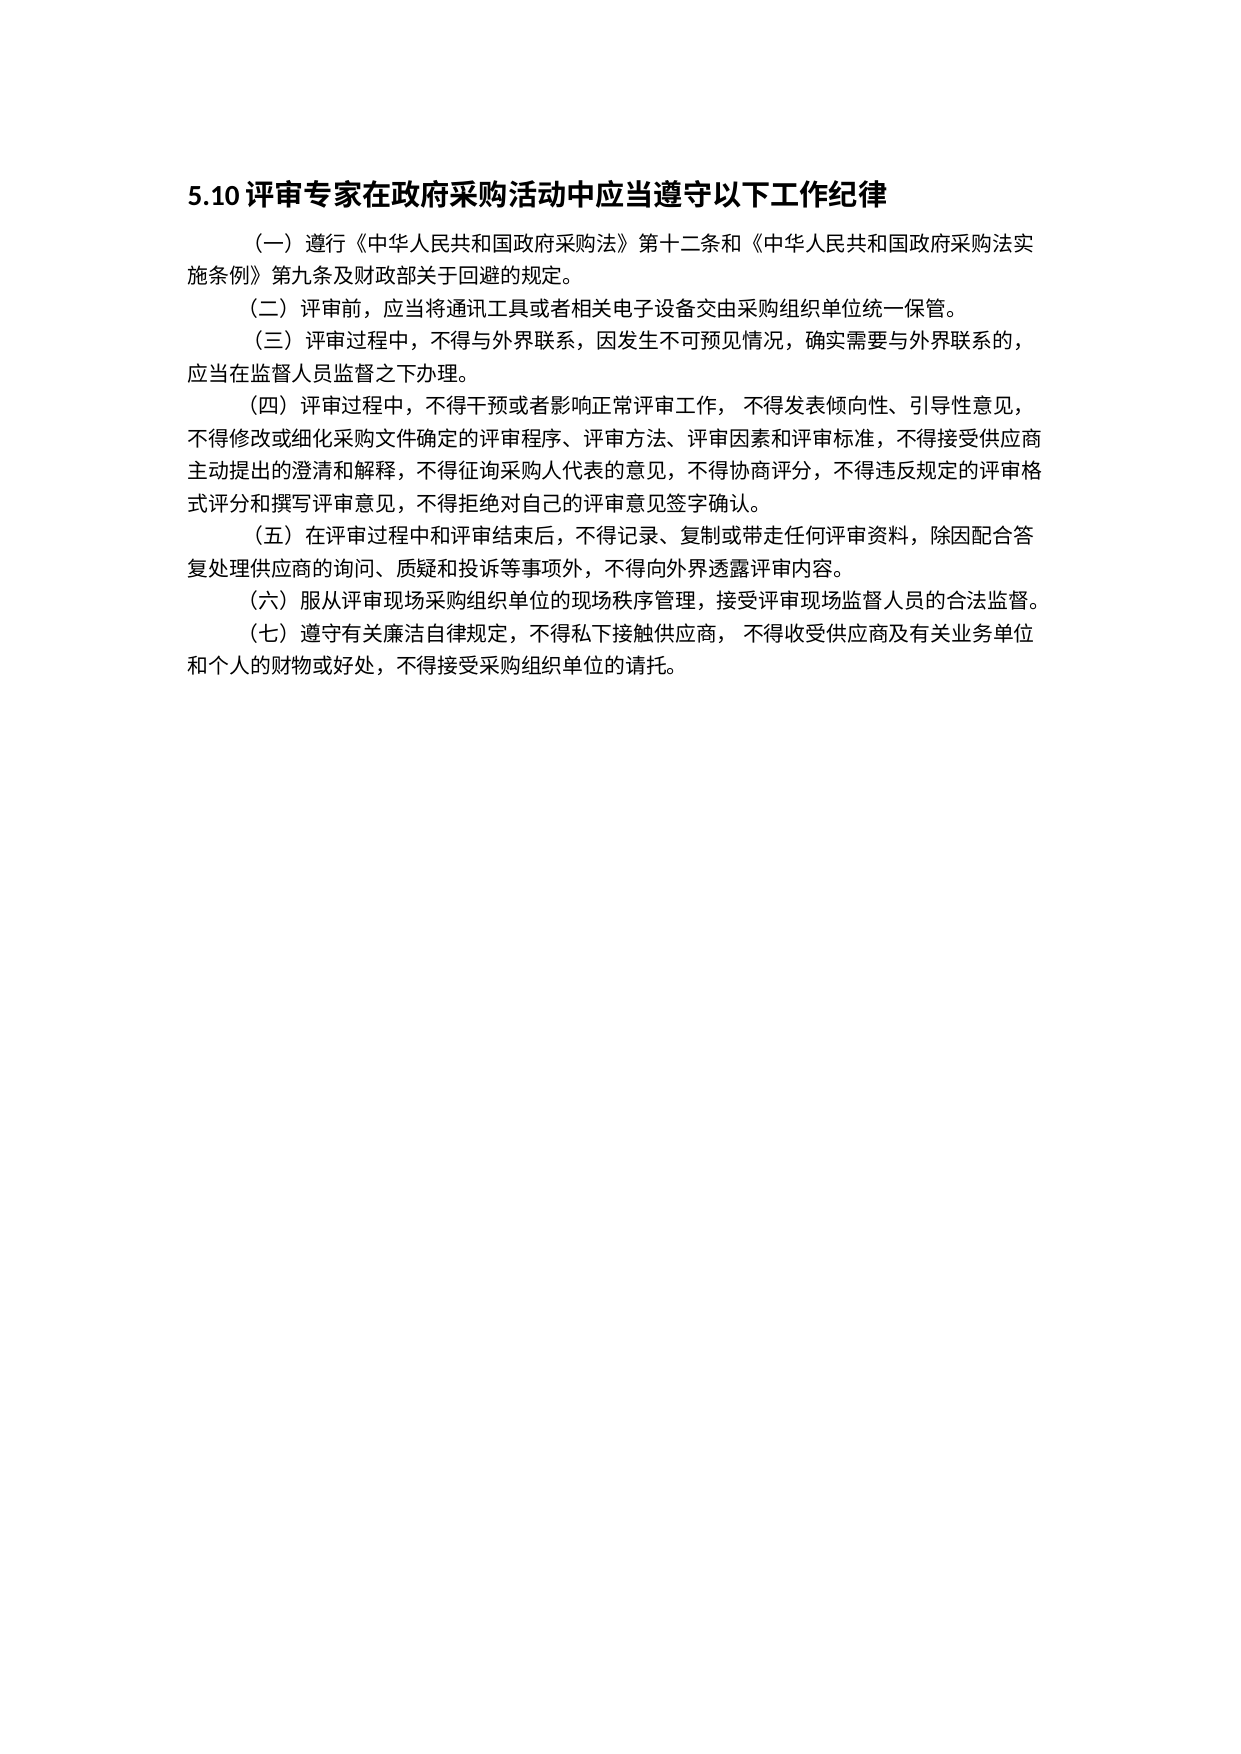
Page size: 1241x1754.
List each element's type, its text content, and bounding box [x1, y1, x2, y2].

text （五）在评审过程中和评审结束后，不得记录、复制或带走任何评审资料，除因配合答复处理供应商的询问、质疑和投诉等事项外，不得向外界透露评审内容。 [187, 519, 1053, 584]
text （三）评审过程中，不得与外界联系，因发生不可预见情况，确实需要与外界联系的，应当在监督人员监督之下办理。 [187, 324, 1053, 389]
text （六）服从评审现场采购组织单位的现场秩序管理，接受评审现场监督人员的合法监督。 [187, 584, 1053, 617]
text 5.10评审专家在政府采购活动中应当遵守以下工作纪律 [187, 162, 1053, 227]
text （四）评审过程中，不得干预或者影响正常评审工作， 不得发表倾向性、引导性意见，不得修改或细化采购文件确定的评审程序、评审方法、评审因素和评审标准，不得接受供应商主动提出的澄清和解释，不得征询采购人代表的意见，不得协商评分，不得违反规定的评审格式评分和撰写评审意见，不得拒绝对自己的评审意见签字确认。 [187, 389, 1053, 519]
text （二）评审前，应当将通讯工具或者相关电子设备交由采购组织单位统一保管。 [187, 292, 1053, 324]
text （七）遵守有关廉洁自律规定，不得私下接触供应商， 不得收受供应商及有关业务单位和个人的财物或好处，不得接受采购组织单位的请托。 [187, 617, 1053, 682]
text （一）遵行《中华人民共和国政府采购法》第十二条和《中华人民共和国政府采购法实施条例》第九条及财政部关于回避的规定。 [187, 227, 1053, 292]
